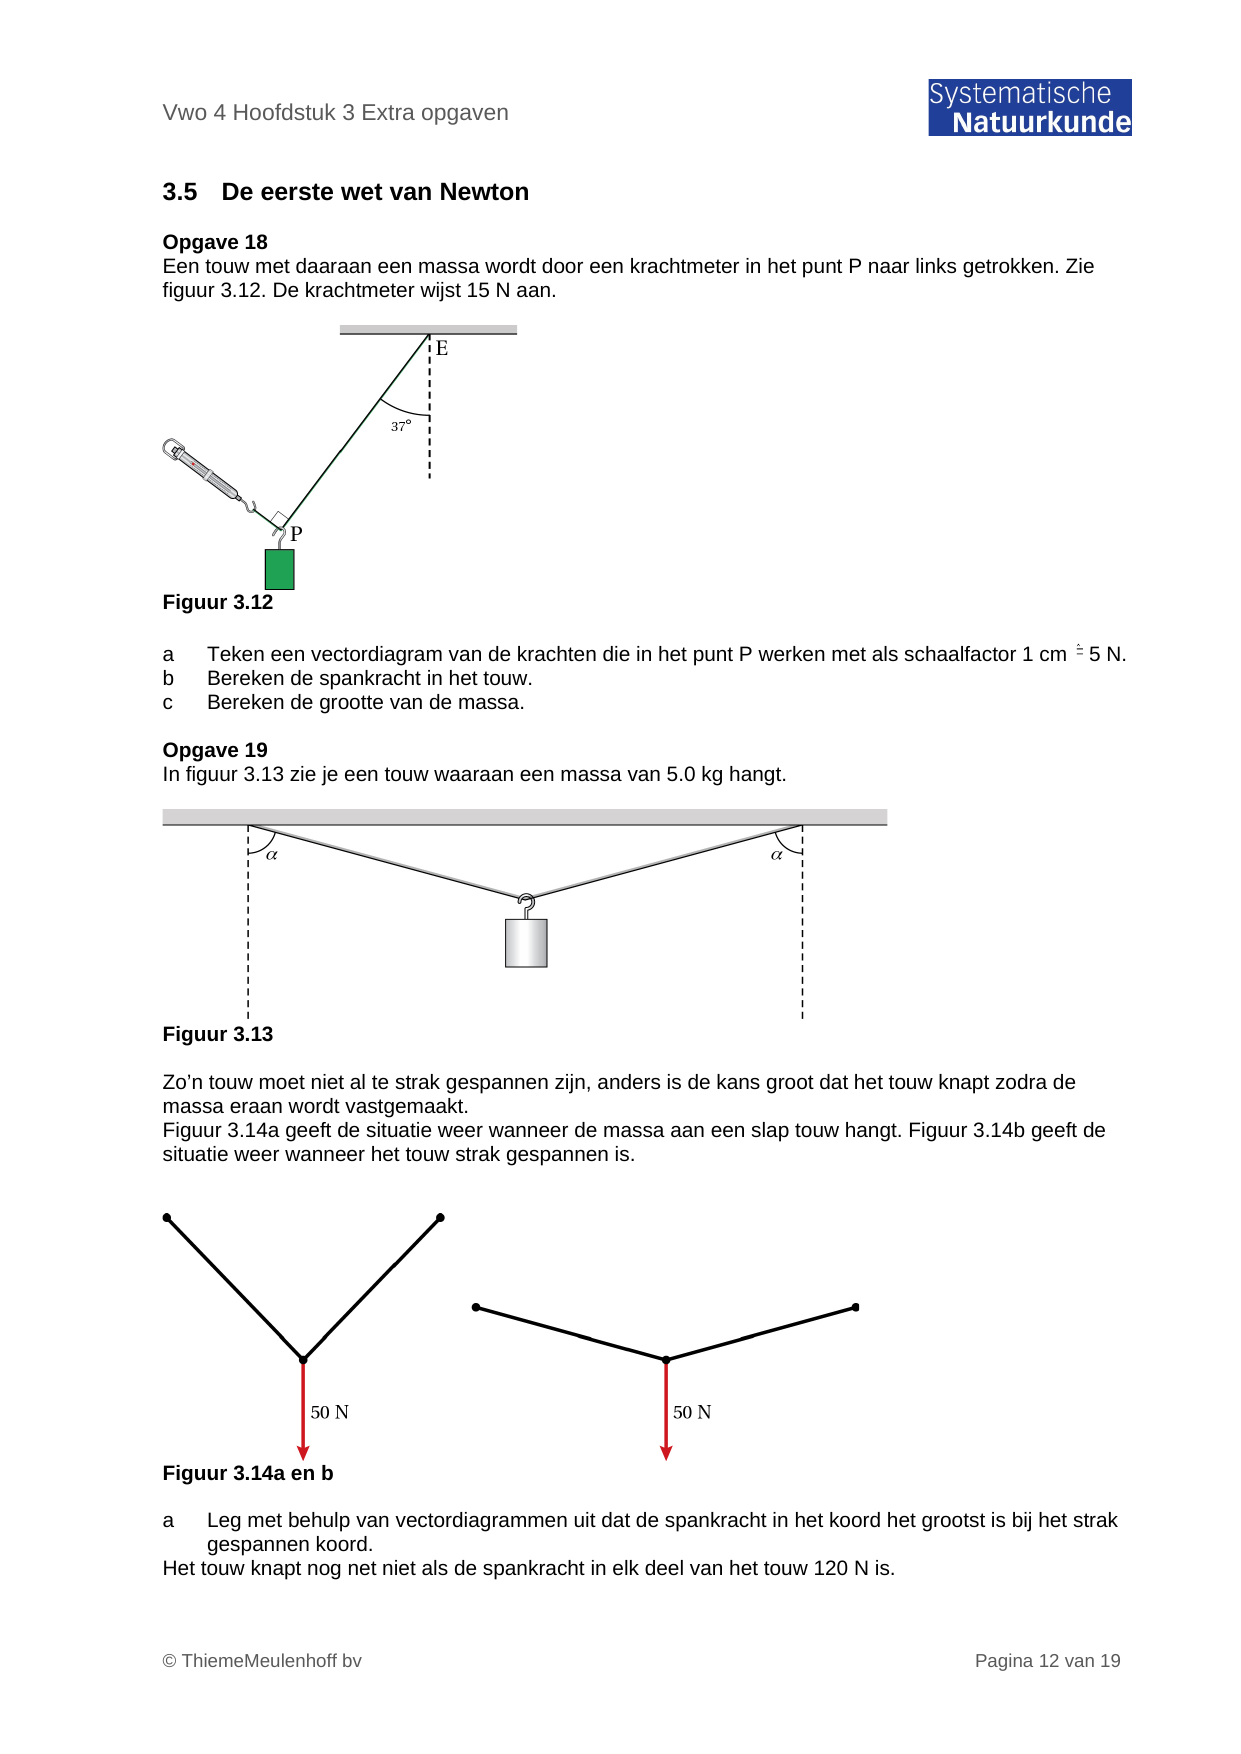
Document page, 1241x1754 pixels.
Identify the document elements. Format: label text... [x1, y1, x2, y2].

text c Bereken de grootte van de massa. [162, 689, 1137, 713]
text Opgave 19 [162, 737, 1137, 761]
text Zo’n touw moet niet al te strak gespannen zijn, anders is de kans groot dat het touw knapt zodra de massa eraan wordt vastgemaakt. [162, 1070, 1137, 1118]
text Figuur 3.14a en b [162, 1460, 1137, 1484]
text Een touw met daaraan een massa wordt door een krachtmeter in het punt P naar links getrokken. Zie figuur 3.12. De krachtmeter wijst 15 N aan. [162, 254, 1137, 302]
text Figuur 3.14a geeft de situatie weer wanneer de massa aan een slap touw hangt. Figuur 3.14b geeft de situatie weer wanneer het touw strak gespannen is. [162, 1118, 1137, 1166]
text a Leg met behulp van vectordiagrammen uit dat de spankracht in het koord het grootst is bij het strak gespannen koord. [162, 1508, 1137, 1556]
text Figuur 3.12 [162, 590, 1137, 614]
text In figuur 3.13 zie je een touw waaraan een massa van 5.0 kg hangt. [162, 761, 1137, 785]
text a Teken een vectordiagram van de krachten die in het punt P werken met als schaalfactor 1 cm 5 N. [162, 638, 1137, 666]
picture [928, 79, 1132, 136]
text Figuur 3.13 [162, 1022, 1137, 1046]
picture [162, 325, 518, 590]
text Opgave 18 [162, 230, 1137, 254]
picture [162, 1213, 860, 1461]
text 3.5 De eerste wet van Newton [162, 177, 1078, 206]
text b Bereken de spankracht in het touw. [162, 666, 1137, 689]
text Het touw knapt nog net niet als de spankracht in elk deel van het touw 120 N is. [162, 1556, 1137, 1580]
picture [162, 809, 888, 1022]
